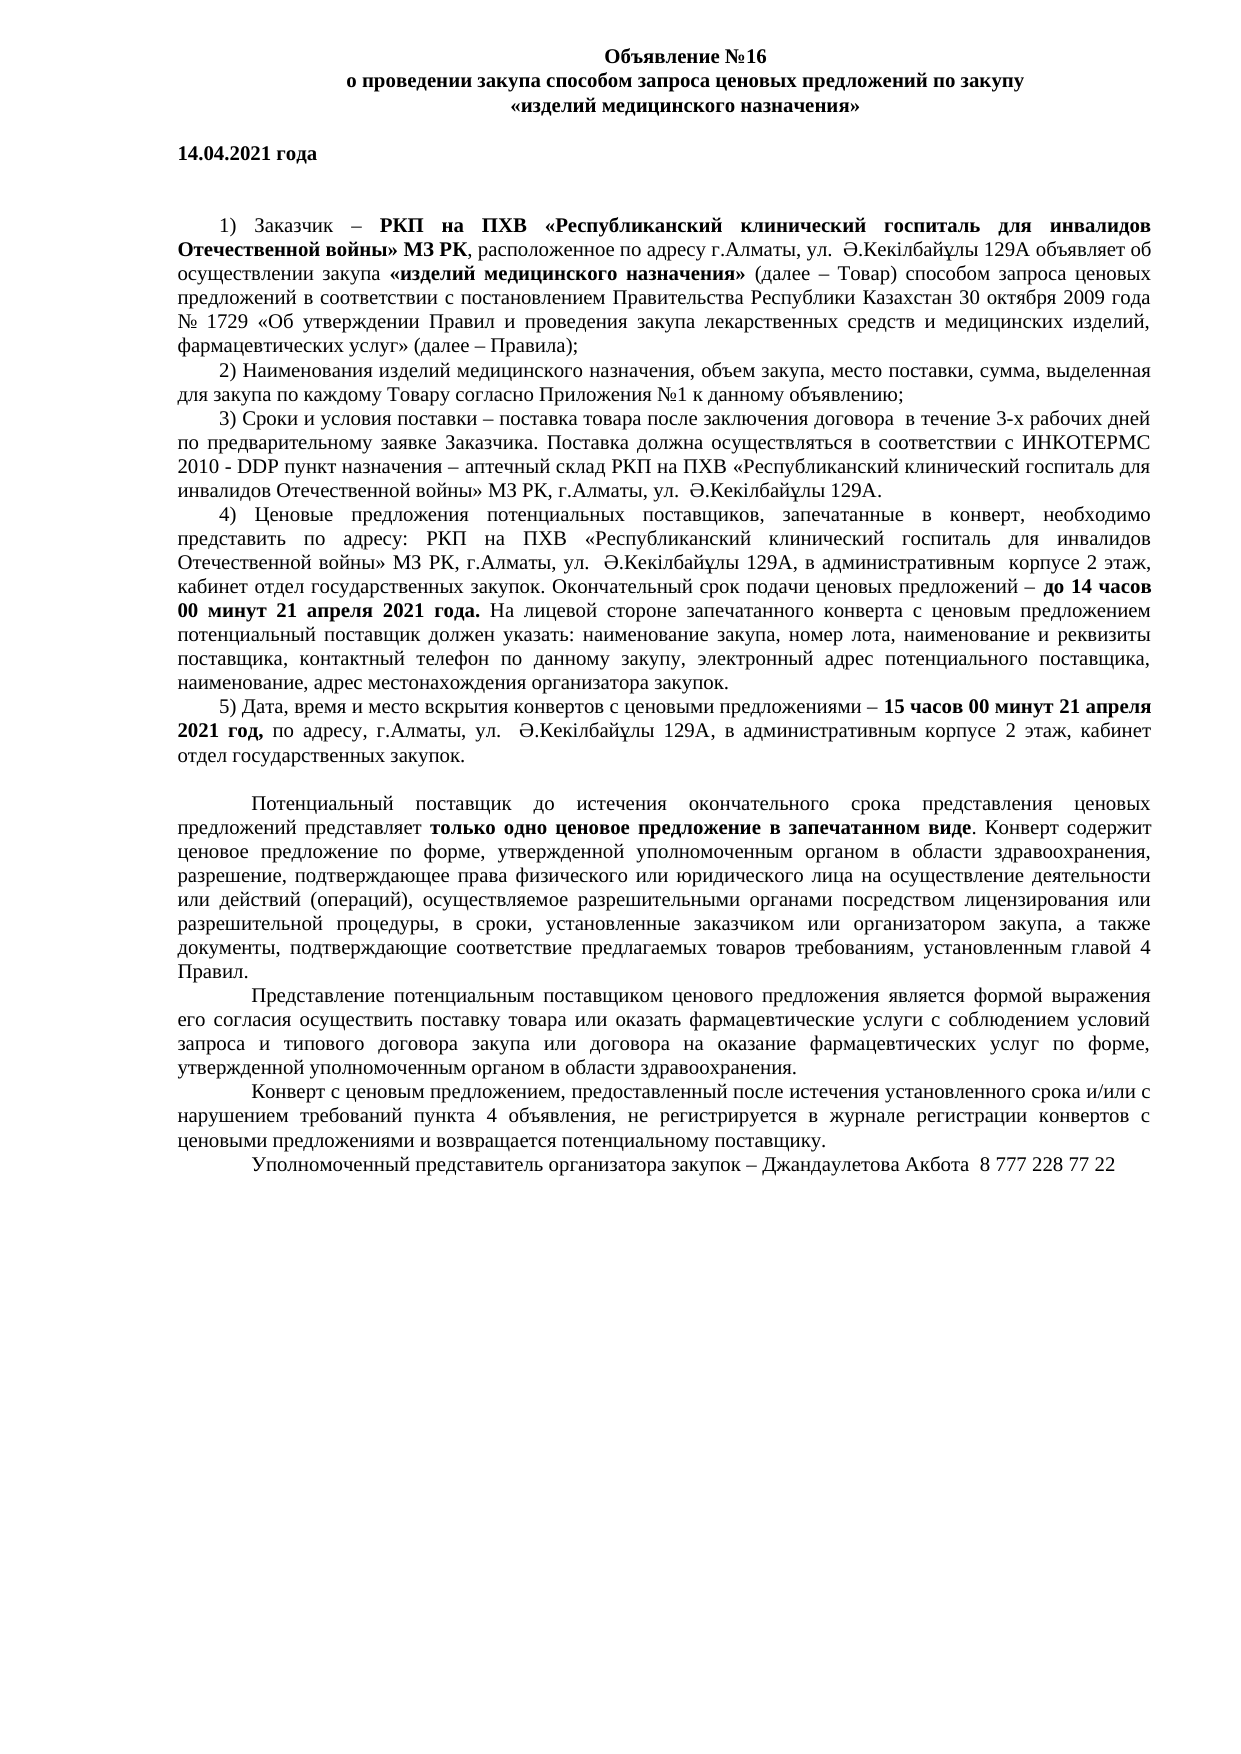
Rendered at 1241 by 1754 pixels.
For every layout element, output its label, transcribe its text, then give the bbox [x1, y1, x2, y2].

text 14.04.2021 года [177, 141, 1152, 165]
text Конверт с ценовым предложением, предоставленный после истечения установленного срока и/или с нарушением требований пункта 4 объявления, не регистрируется в журнале регистрации конвертов с ценовыми предложениями и возвращается потенциальному поставщику. [177, 1079, 1152, 1152]
text Представление потенциальным поставщиком ценового предложения является формой выражения его согласия осуществить поставку товара или оказать фармацевтические услуги с соблюдением условий запроса и типового договора закупа или договора на оказание фармацевтических услуг по форме, утвержденной уполномоченным органом в области здравоохранения. [177, 983, 1152, 1079]
text Потенциальный поставщик до истечения окончательного срока представления ценовых предложений представляет только одно ценовое предложение в запечатанном виде. Конверт содержит ценовое предложение по форме, утвержденной уполномоченным органом в области здравоохранения, разрешение, подтверждающее права физического или юридического лица на осуществление деятельности или действий (операций), осуществляемое разрешительными органами посредством лицензирования или разрешительной процедуры, в сроки, установленные заказчиком или организатором закупа, а также документы, подтверждающие соответствие предлагаемых товаров требованиям, установленным главой 4 Правил. [177, 791, 1152, 983]
text Уполномоченный представитель организатора закупок – Джандаулетова Акбота 8 777 228 77 22 [177, 1152, 1152, 1176]
text 1) Заказчик – РКП на ПХВ «Республиканский клинический госпиталь для инвалидов Отечественной войны» МЗ РК, расположенное по адресу г.Алматы, ул. Ә.Кекілбайұлы 129А объявляет об осуществлении закупа «изделий медицинского назначения» (далее – Товар) способом запроса ценовых предложений в соответствии с постановлением Правительства Республики Казахстан 30 октября 2009 года № 1729 «Об утверждении Правил и проведения закупа лекарственных средств и медицинских изделий, фармацевтических услуг» (далее – Правила); [177, 213, 1152, 357]
text 2) Наименования изделий медицинского назначения, объем закупа, место поставки, сумма, выделенная для закупа по каждому Товару согласно Приложения №1 к данному объявлению; [177, 357, 1152, 406]
text Объявление №16 [177, 44, 1152, 68]
text о проведении закупа способом запроса ценовых предложений по закупу [177, 68, 1152, 92]
text 5) Дата, время и место вскрытия конвертов с ценовыми предложениями – 15 часов 00 минут 21 апреля 2021 год, по адресу, г.Алматы, ул. Ә.Кекілбайұлы 129А, в административным корпусе 2 этаж, кабинет отдел государственных закупок. [177, 694, 1152, 767]
text 4) Ценовые предложения потенциальных поставщиков, запечатанные в конверт, необходимо представить по адресу: РКП на ПХВ «Республиканский клинический госпиталь для инвалидов Отечественной войны» МЗ РК, г.Алматы, ул. Ә.Кекілбайұлы 129А, в административным корпусе 2 этаж, кабинет отдел государственных закупок. Окончательный срок подачи ценовых предложений – до 14 часов 00 минут 21 апреля 2021 года. На лицевой стороне запечатанного конверта с ценовым предложением потенциальный поставщик должен указать: наименование закупа, номер лота, наименование и реквизиты поставщика, контактный телефон по данному закупу, электронный адрес потенциального поставщика, наименование, адрес местонахождения организатора закупок. [177, 502, 1152, 694]
text 3) Сроки и условия поставки – поставка товара после заключения договора в течение 3-х рабочих дней по предварительному заявке Заказчика. Поставка должна осуществляться в соответствии с ИНКОТЕРМС 2010 - DDP пункт назначения – аптечный склад РКП на ПХВ «Республиканский клинический госпиталь для инвалидов Отечественной войны» МЗ РК, г.Алматы, ул. Ә.Кекілбайұлы 129А. [177, 406, 1152, 502]
text «изделий медицинского назначения» [177, 92, 1152, 117]
